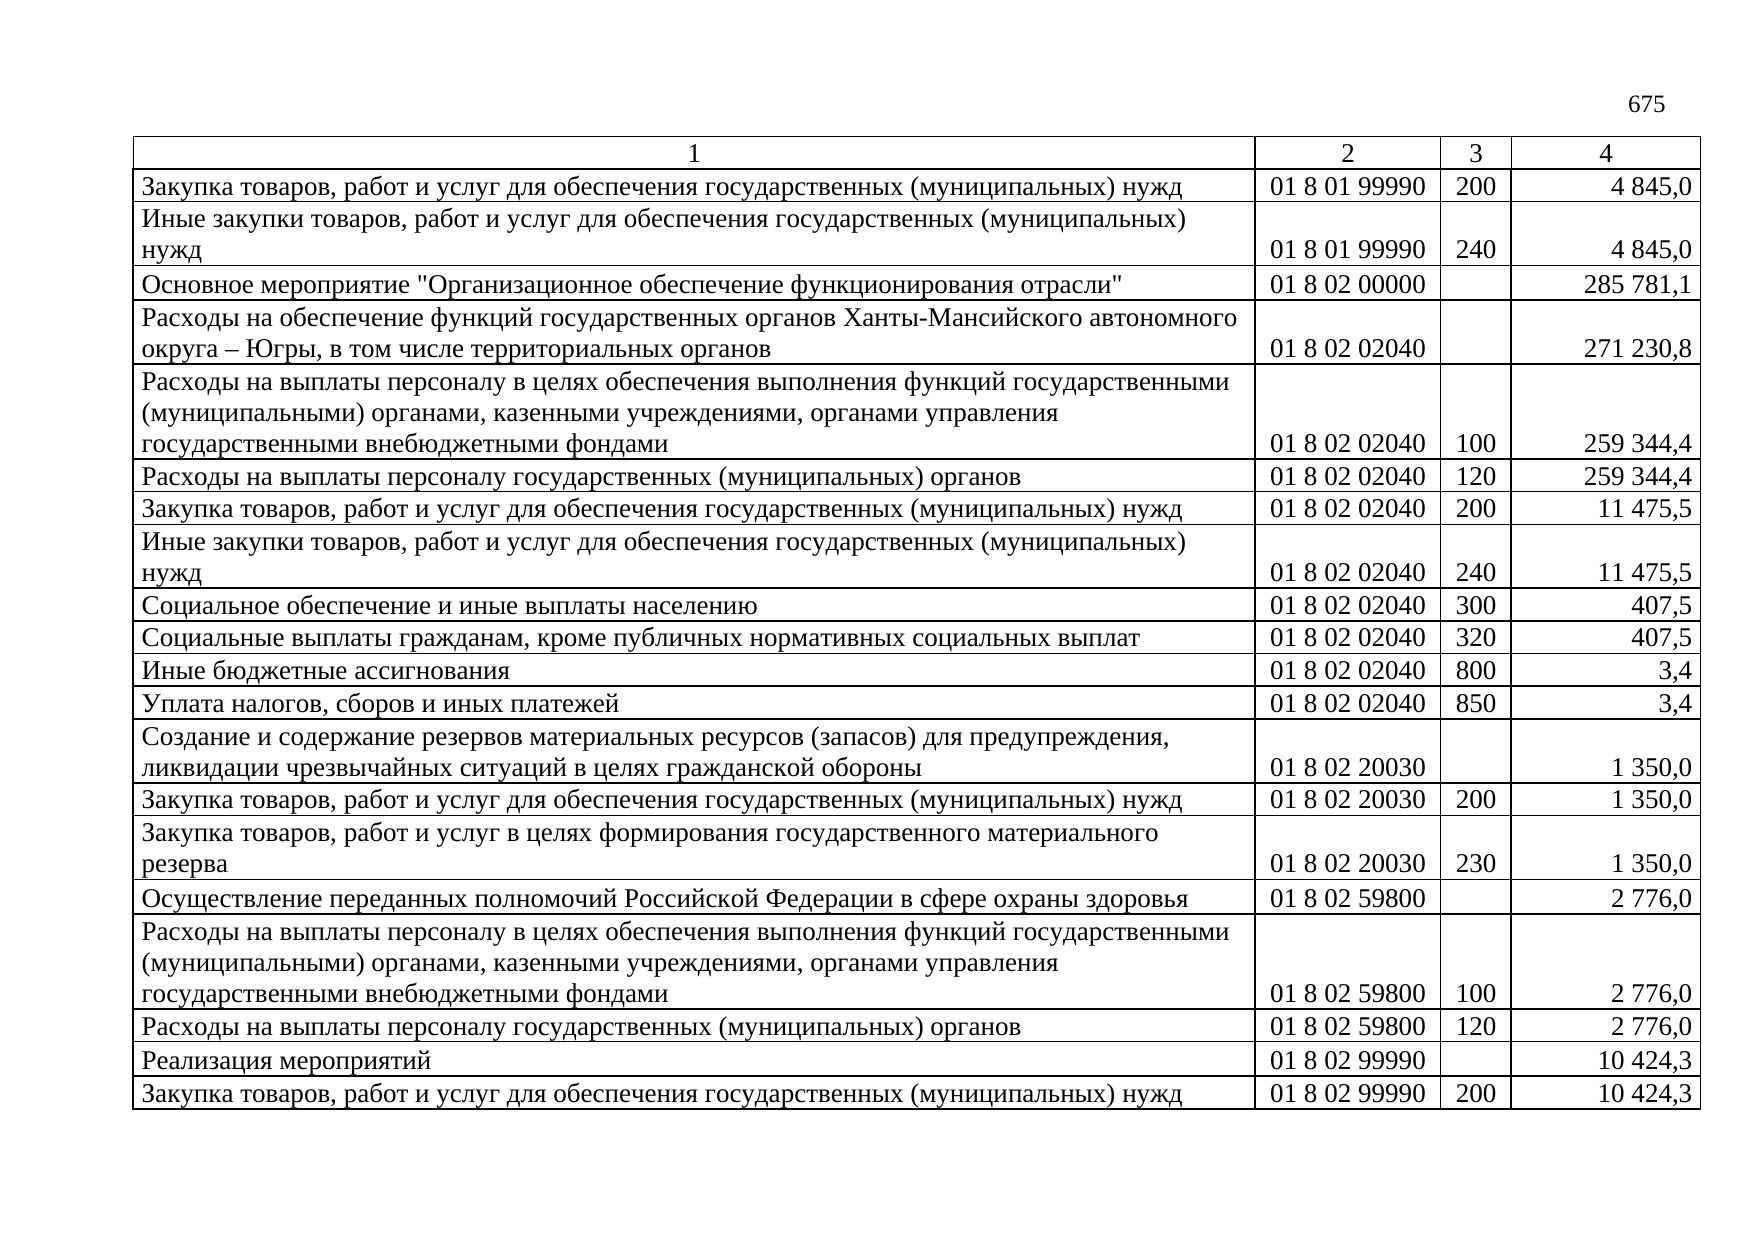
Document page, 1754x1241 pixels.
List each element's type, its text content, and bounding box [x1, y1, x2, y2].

table_cell Закупка товаров, работ и услуг для обеспечения государственных (муниципальных) нужд [134, 492, 1254, 523]
table_cell 01 8 02 02040 [1256, 365, 1440, 458]
table_cell 3,4 [1512, 654, 1700, 685]
table_cell 200 [1441, 170, 1510, 201]
table_cell Закупка товаров, работ и услуг для обеспечения государственных (муниципальных) нужд [134, 170, 1254, 201]
table_cell 1 350,0 [1512, 784, 1700, 815]
table_cell 2 776,0 [1512, 1010, 1700, 1041]
table_cell 800 [1441, 654, 1510, 685]
table_cell 2 776,0 [1512, 915, 1700, 1008]
table_cell 01 8 01 99990 [1256, 202, 1440, 264]
table_cell 01 8 02 20030 [1256, 784, 1440, 815]
table_cell 11 475,5 [1512, 492, 1700, 523]
table_cell 285 781,1 [1512, 266, 1700, 299]
table_cell [1441, 266, 1510, 299]
table_cell Закупка товаров, работ и услуг для обеспечения государственных (муниципальных) нужд [134, 784, 1254, 815]
table_cell 200 [1441, 492, 1510, 523]
table_cell 01 8 02 00000 [1256, 266, 1440, 299]
table_cell Иные закупки товаров, работ и услуг для обеспечения государственных (муниципальных) нужд [134, 202, 1254, 264]
table_cell 230 [1441, 816, 1510, 878]
table_cell 01 8 02 59800 [1256, 915, 1440, 1008]
table_cell 01 8 02 02040 [1256, 654, 1440, 685]
table_cell 10 424,3 [1512, 1077, 1700, 1108]
table_cell Социальные выплаты гражданам, кроме публичных нормативных социальных выплат [134, 622, 1254, 653]
table_cell 01 8 02 02040 [1256, 589, 1440, 620]
table_cell Иные бюджетные ассигнования [134, 654, 1254, 685]
table_cell Основное мероприятие "Организационное обеспечение функционирования отрасли" [134, 266, 1254, 299]
table_cell 850 [1441, 687, 1510, 718]
table_cell 240 [1441, 202, 1510, 264]
table_cell 200 [1441, 784, 1510, 815]
table_cell 1 350,0 [1512, 816, 1700, 878]
table_cell 1 350,0 [1512, 720, 1700, 782]
table_cell Закупка товаров, работ и услуг для обеспечения государственных (муниципальных) нужд [134, 1077, 1254, 1108]
table_cell 01 8 02 02040 [1256, 301, 1440, 363]
table_cell 407,5 [1512, 622, 1700, 653]
table_cell 01 8 01 99990 [1256, 170, 1440, 201]
table_cell 300 [1441, 589, 1510, 620]
table_cell Осуществление переданных полномочий Российской Федерации в сфере охраны здоровья [134, 880, 1254, 913]
table_cell Реализация мероприятий [134, 1042, 1254, 1075]
table_cell 01 8 02 99990 [1256, 1042, 1440, 1075]
table_cell [1441, 1042, 1510, 1075]
table_cell Расходы на выплаты персоналу в целях обеспечения выполнения функций государственными (муниципальными) органами, казенными учреждениями, органами управления государственными внебюджетными фондами [134, 365, 1254, 458]
table_cell 01 8 02 20030 [1256, 816, 1440, 878]
table_cell Уплата налогов, сборов и иных платежей [134, 687, 1254, 718]
table_cell 271 230,8 [1512, 301, 1700, 363]
table_cell 4 845,0 [1512, 202, 1700, 264]
table_cell 100 [1441, 915, 1510, 1008]
table_cell [1441, 301, 1510, 363]
table_cell 4 845,0 [1512, 170, 1700, 201]
table_cell Расходы на обеспечение функций государственных органов Ханты-Мансийского автономного округа – Югры, в том числе территориальных органов [134, 301, 1254, 363]
table_cell 100 [1441, 365, 1510, 458]
table_cell 240 [1441, 525, 1510, 587]
table_cell [1441, 720, 1510, 782]
table_cell 01 8 02 99990 [1256, 1077, 1440, 1108]
table_cell Закупка товаров, работ и услуг в целях формирования государственного материального резерва [134, 816, 1254, 878]
table_cell 01 8 02 20030 [1256, 720, 1440, 782]
table_cell [1441, 880, 1510, 913]
table_cell Расходы на выплаты персоналу в целях обеспечения выполнения функций государственными (муниципальными) органами, казенными учреждениями, органами управления государственными внебюджетными фондами [134, 915, 1254, 1008]
table_cell 407,5 [1512, 589, 1700, 620]
table_cell 11 475,5 [1512, 525, 1700, 587]
table_cell 01 8 02 02040 [1256, 525, 1440, 587]
table_cell 01 8 02 59800 [1256, 1010, 1440, 1041]
table_cell Создание и содержание резервов материальных ресурсов (запасов) для предупреждения, ликвидации чрезвычайных ситуаций в целях гражданской обороны [134, 720, 1254, 782]
table_cell 259 344,4 [1512, 365, 1700, 458]
table_cell 259 344,4 [1512, 460, 1700, 491]
table_cell 120 [1441, 1010, 1510, 1041]
table_cell 2 776,0 [1512, 880, 1700, 913]
table_cell 10 424,3 [1512, 1042, 1700, 1075]
table_cell 01 8 02 02040 [1256, 492, 1440, 523]
table_cell 01 8 02 02040 [1256, 460, 1440, 491]
table_cell 320 [1441, 622, 1510, 653]
table_cell 120 [1441, 460, 1510, 491]
table_header 3 [1441, 137, 1511, 168]
table_cell 200 [1441, 1077, 1510, 1108]
table_cell 01 8 02 59800 [1256, 880, 1440, 913]
table_cell Иные закупки товаров, работ и услуг для обеспечения государственных (муниципальных) нужд [134, 525, 1254, 587]
table_cell Социальное обеспечение и иные выплаты населению [134, 589, 1254, 620]
table_header 1 [134, 137, 1254, 168]
table_cell 01 8 02 02040 [1256, 687, 1440, 718]
table_header 4 [1512, 137, 1700, 168]
table_cell 3,4 [1512, 687, 1700, 718]
table_header 2 [1256, 137, 1440, 168]
table_cell Расходы на выплаты персоналу государственных (муниципальных) органов [134, 460, 1254, 491]
table_cell Расходы на выплаты персоналу государственных (муниципальных) органов [134, 1010, 1254, 1041]
table_cell 01 8 02 02040 [1256, 622, 1440, 653]
